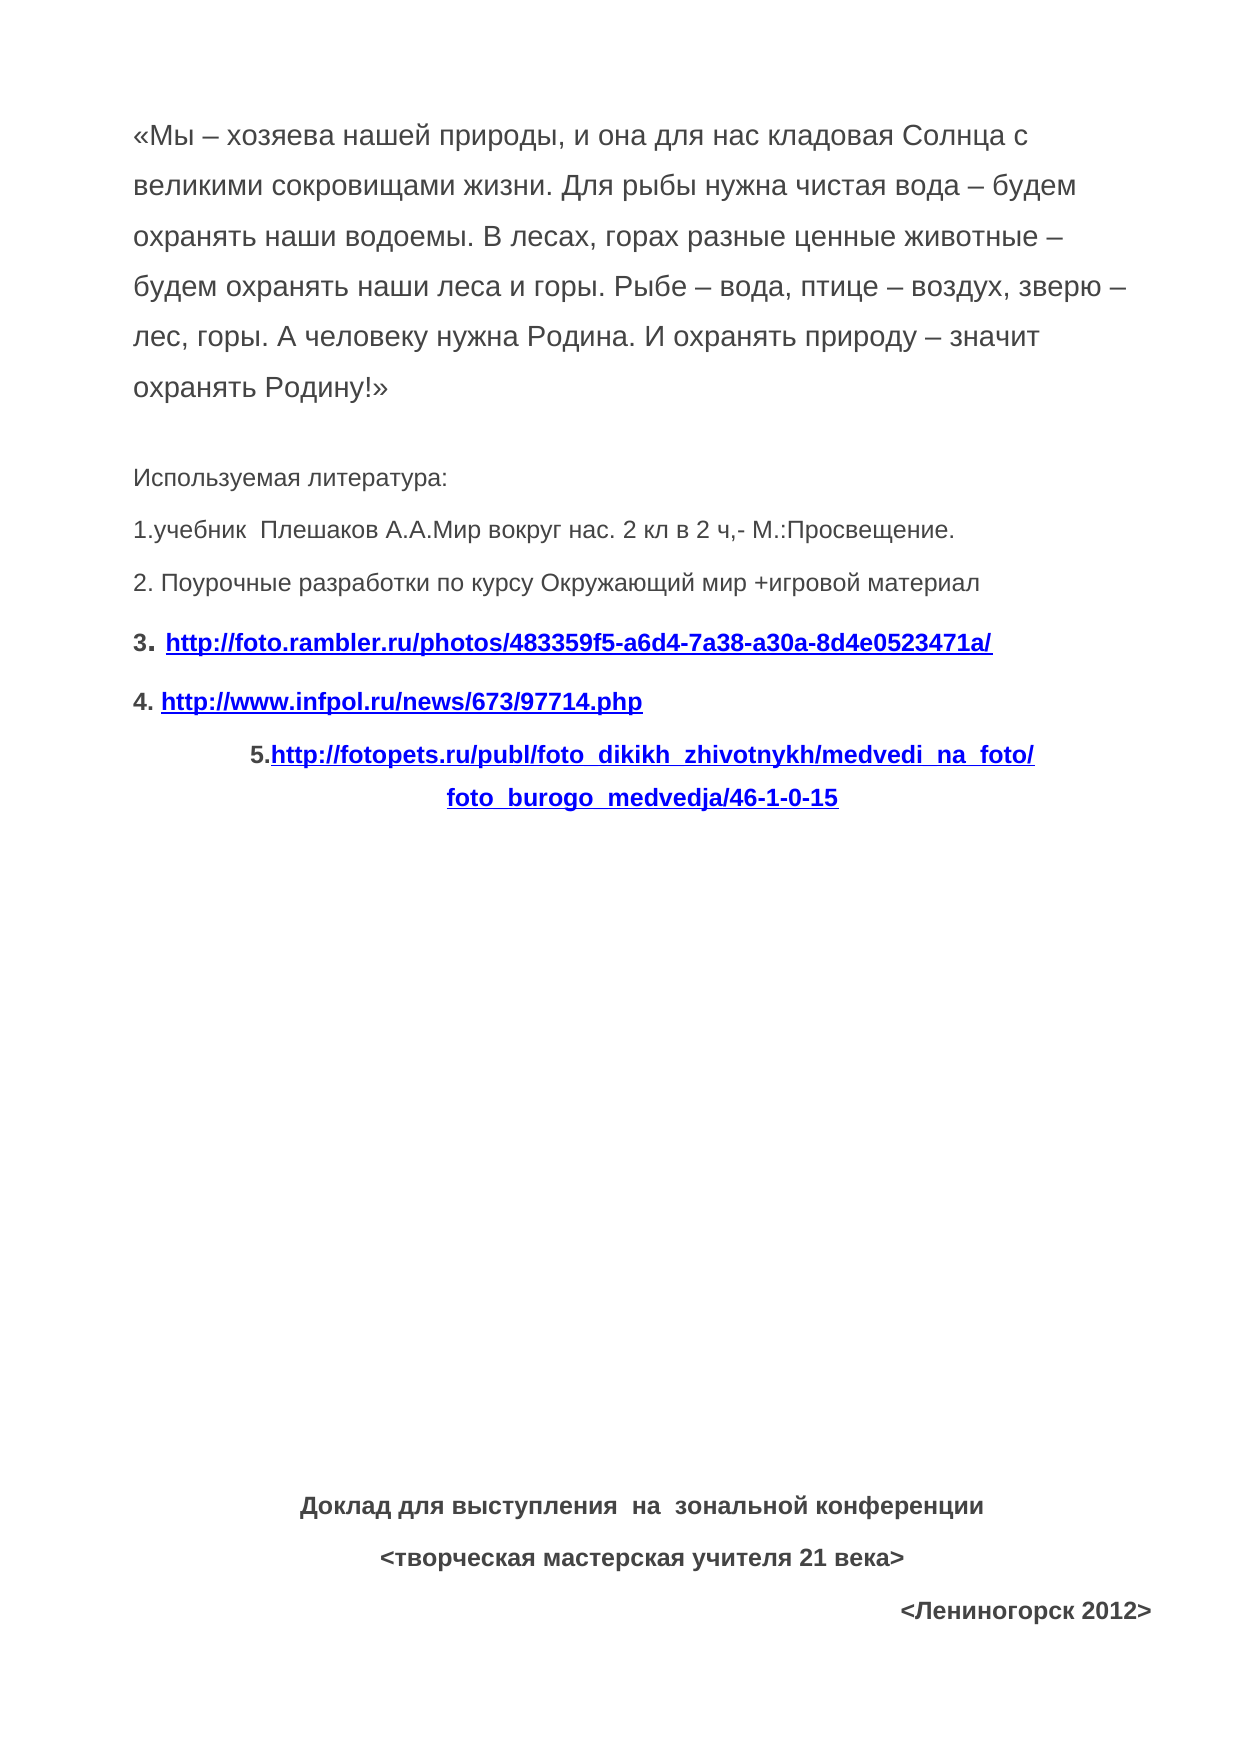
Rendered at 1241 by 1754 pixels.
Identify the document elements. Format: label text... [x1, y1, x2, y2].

text <творческая мастерская учителя 21 века> [133, 1543, 1152, 1572]
text 5.http://fotopets.ru/publ/foto_dikikh_zhivotnykh/medvedi_na_foto/foto_burogo_medvedja/46-1-0-15 [133, 740, 1152, 812]
text 1.учебник Плешаков А.А.Мир вокруг нас. 2 кл в 2 ч,- М.:Просвещение. [133, 515, 1152, 544]
text 4. http://www.infpol.ru/news/673/97714.php [133, 687, 1152, 716]
text «Мы – хозяева нашей природы, и она для нас кладовая Солнца с великими сокровищами жизни. Для рыбы нужна чистая вода – будем охранять наши водоемы. В лесах, горах разные ценные животные – будем охранять наши леса и горы. Рыбе – вода, птице – воздух, зверю – лес, горы. А человеку нужна Родина. И охранять природу – значит охранять Родину!» [133, 118, 1152, 403]
text Используемая литература: [133, 463, 1152, 492]
text 2. Поурочные разработки по курсу Окружающий мир +игровой материал [133, 568, 1152, 597]
text Доклад для выступления на зональной конференции [133, 1491, 1152, 1519]
text 3. http://foto.rambler.ru/photos/483359f5-a6d4-7a38-a30a-8d4e0523471a/ [133, 620, 1152, 659]
text <Лениногорск 2012> [133, 1596, 1152, 1624]
